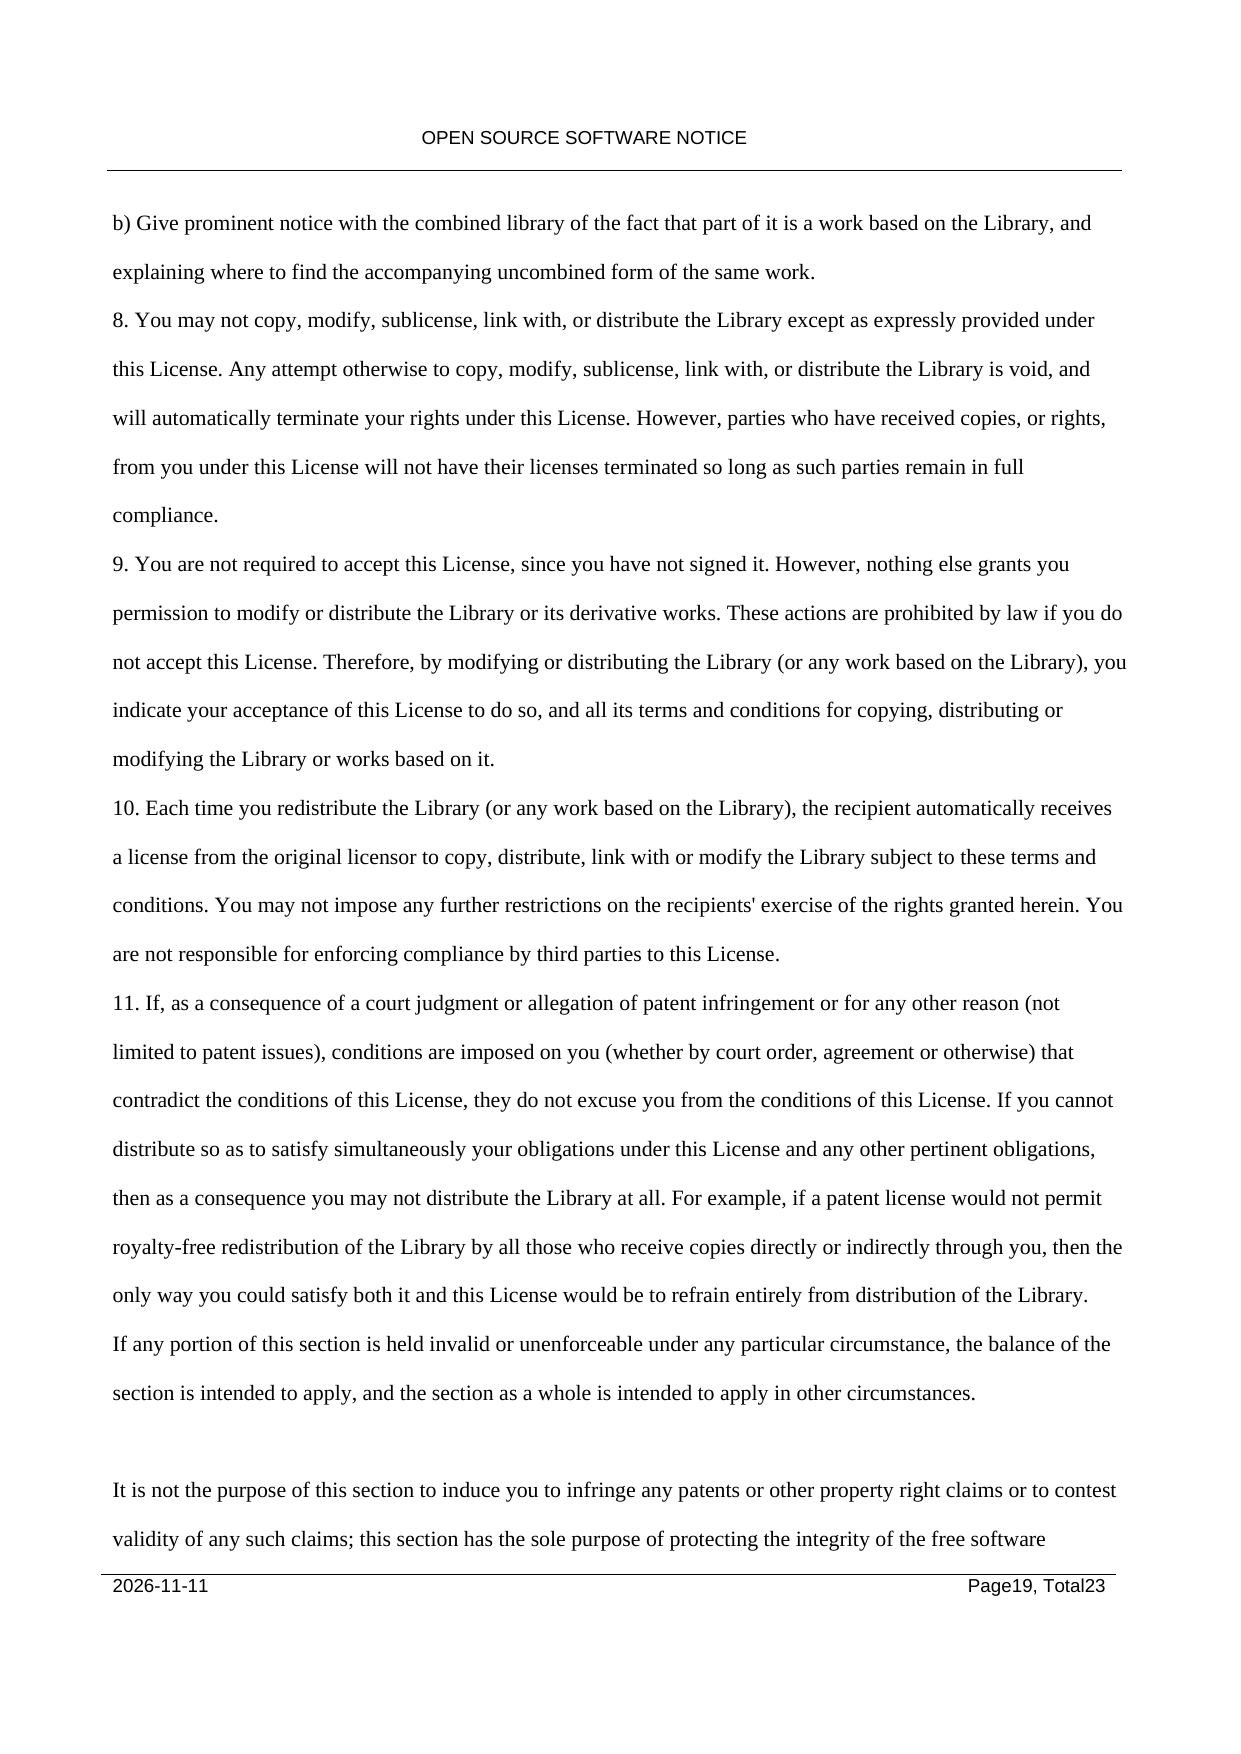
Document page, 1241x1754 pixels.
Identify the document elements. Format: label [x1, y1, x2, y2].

text [112, 206, 1128, 1555]
